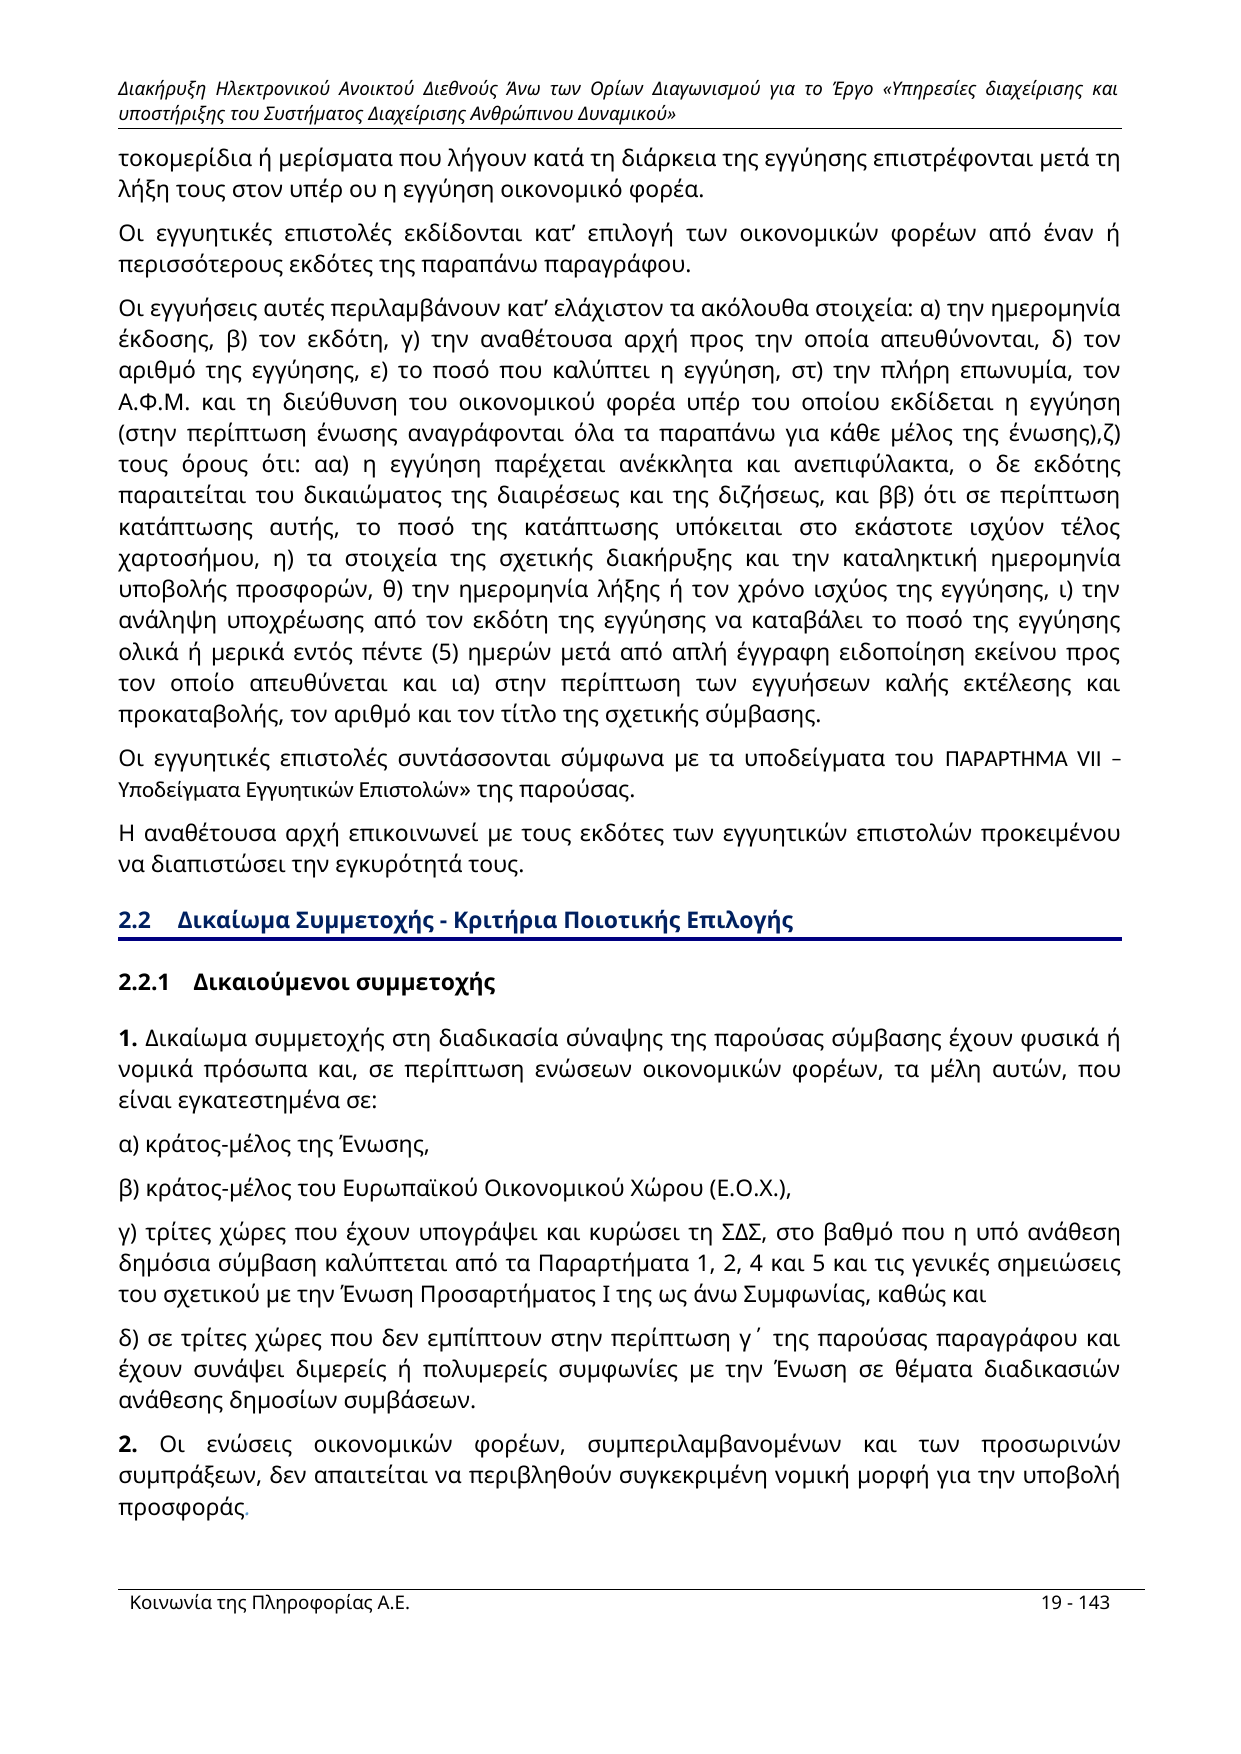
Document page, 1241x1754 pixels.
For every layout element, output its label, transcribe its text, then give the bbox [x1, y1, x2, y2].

text 2. Οι ενώσεις οικονομικών φορέων, συμπεριλαμβανομένων και των προσωρινών συμπράξεων, δεν απαιτείται να περιβληθούν συγκεκριμένη νομική μορφή για την υποβολή προσφοράς. [118, 1428, 1122, 1522]
subtitle Δικαίωμα Συμμετοχής - Κριτήρια Ποιοτικής Επιλογής [118, 904, 1122, 937]
text Οι εγγυητικές επιστολές εκδίδονται κατ’ επιλογή των οικονομικών φορέων από έναν ή περισσότερους εκδότες της παραπάνω παραγράφου. [118, 217, 1122, 279]
text Οι εγγυητικές επιστολές συντάσσονται σύμφωνα με τα υποδείγματα του ΠΑΡΑΡΤΗΜΑ VII – Υποδείγματα Εγγυητικών Επιστολών» της παρούσας. [118, 742, 1122, 804]
text Η αναθέτουσα αρχή επικοινωνεί με τους εκδότες των εγγυητικών επιστολών προκειμένου να διαπιστώσει την εγκυρότητά τους. [118, 817, 1122, 879]
text γ) τρίτες χώρες που έχουν υπογράψει και κυρώσει τη ΣΔΣ, στο βαθμό που η υπό ανάθεση δημόσια σύμβαση καλύπτεται από τα Παραρτήματα 1, 2, 4 και 5 και τις γενικές σημειώσεις του σχετικού με την Ένωση Προσαρτήματος I της ως άνω Συμφωνίας, καθώς και [118, 1216, 1122, 1309]
text α) κράτος-μέλος της Ένωσης, [118, 1128, 1122, 1159]
text 1. Δικαίωμα συμμετοχής στη διαδικασία σύναψης της παρούσας σύμβασης έχουν φυσικά ή νομικά πρόσωπα και, σε περίπτωση ενώσεων οικονομικών φορέων, τα μέλη αυτών, που είναι εγκατεστημένα σε: [118, 1022, 1122, 1116]
text Οι εγγυήσεις αυτές περιλαμβάνουν κατ’ ελάχιστον τα ακόλουθα στοιχεία: α) την ημερομηνία έκδοσης, β) τον εκδότη, γ) την αναθέτουσα αρχή προς την οποία απευθύνονται, δ) τον αριθμό της εγγύησης, ε) το ποσό που καλύπτει η εγγύηση, στ) την πλήρη επωνυμία, τον Α.Φ.Μ. και τη διεύθυνση του οικονομικού φορέα υπέρ του οποίου εκδίδεται η εγγύηση (στην περίπτωση ένωσης αναγράφονται όλα τα παραπάνω για κάθε μέλος της ένωσης),ζ) τους όρους ότι: αα) η εγγύηση παρέχεται ανέκκλητα και ανεπιφύλακτα, ο δε εκδότης παραιτείται του δικαιώματος της διαιρέσεως και της διζήσεως, και ββ) ότι σε περίπτωση κατάπτωσης αυτής, το ποσό της κατάπτωσης υπόκειται στο εκάστοτε ισχύον τέλος χαρτοσήμου, η) τα στοιχεία της σχετικής διακήρυξης και την καταληκτική ημερομηνία υποβολής προσφορών, θ) την ημερομηνία λήξης ή τον χρόνο ισχύος της εγγύησης, ι) την ανάληψη υποχρέωσης από τον εκδότη της εγγύησης να καταβάλει το ποσό της εγγύησης ολικά ή μερικά εντός πέντε (5) ημερών μετά από απλή έγγραφη ειδοποίηση εκείνου προς τον οποίο απευθύνεται και ια) στην περίπτωση των εγγυήσεων καλής εκτέλεσης και προκαταβολής, τον αριθμό και τον τίτλο της σχετικής σύμβασης. [118, 292, 1122, 729]
text β) κράτος-μέλος του Ευρωπαϊκού Οικονομικού Χώρου (Ε.Ο.Χ.), [118, 1172, 1122, 1203]
subtitle Δικαιούμενοι συμμετοχής [118, 966, 1122, 997]
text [118, 142, 1122, 204]
text δ) σε τρίτες χώρες που δεν εμπίπτουν στην περίπτωση γ΄ της παρούσας παραγράφου και έχουν συνάψει διμερείς ή πολυμερείς συμφωνίες με την Ένωση σε θέματα διαδικασιών ανάθεσης δημοσίων συμβάσεων. [118, 1322, 1122, 1416]
